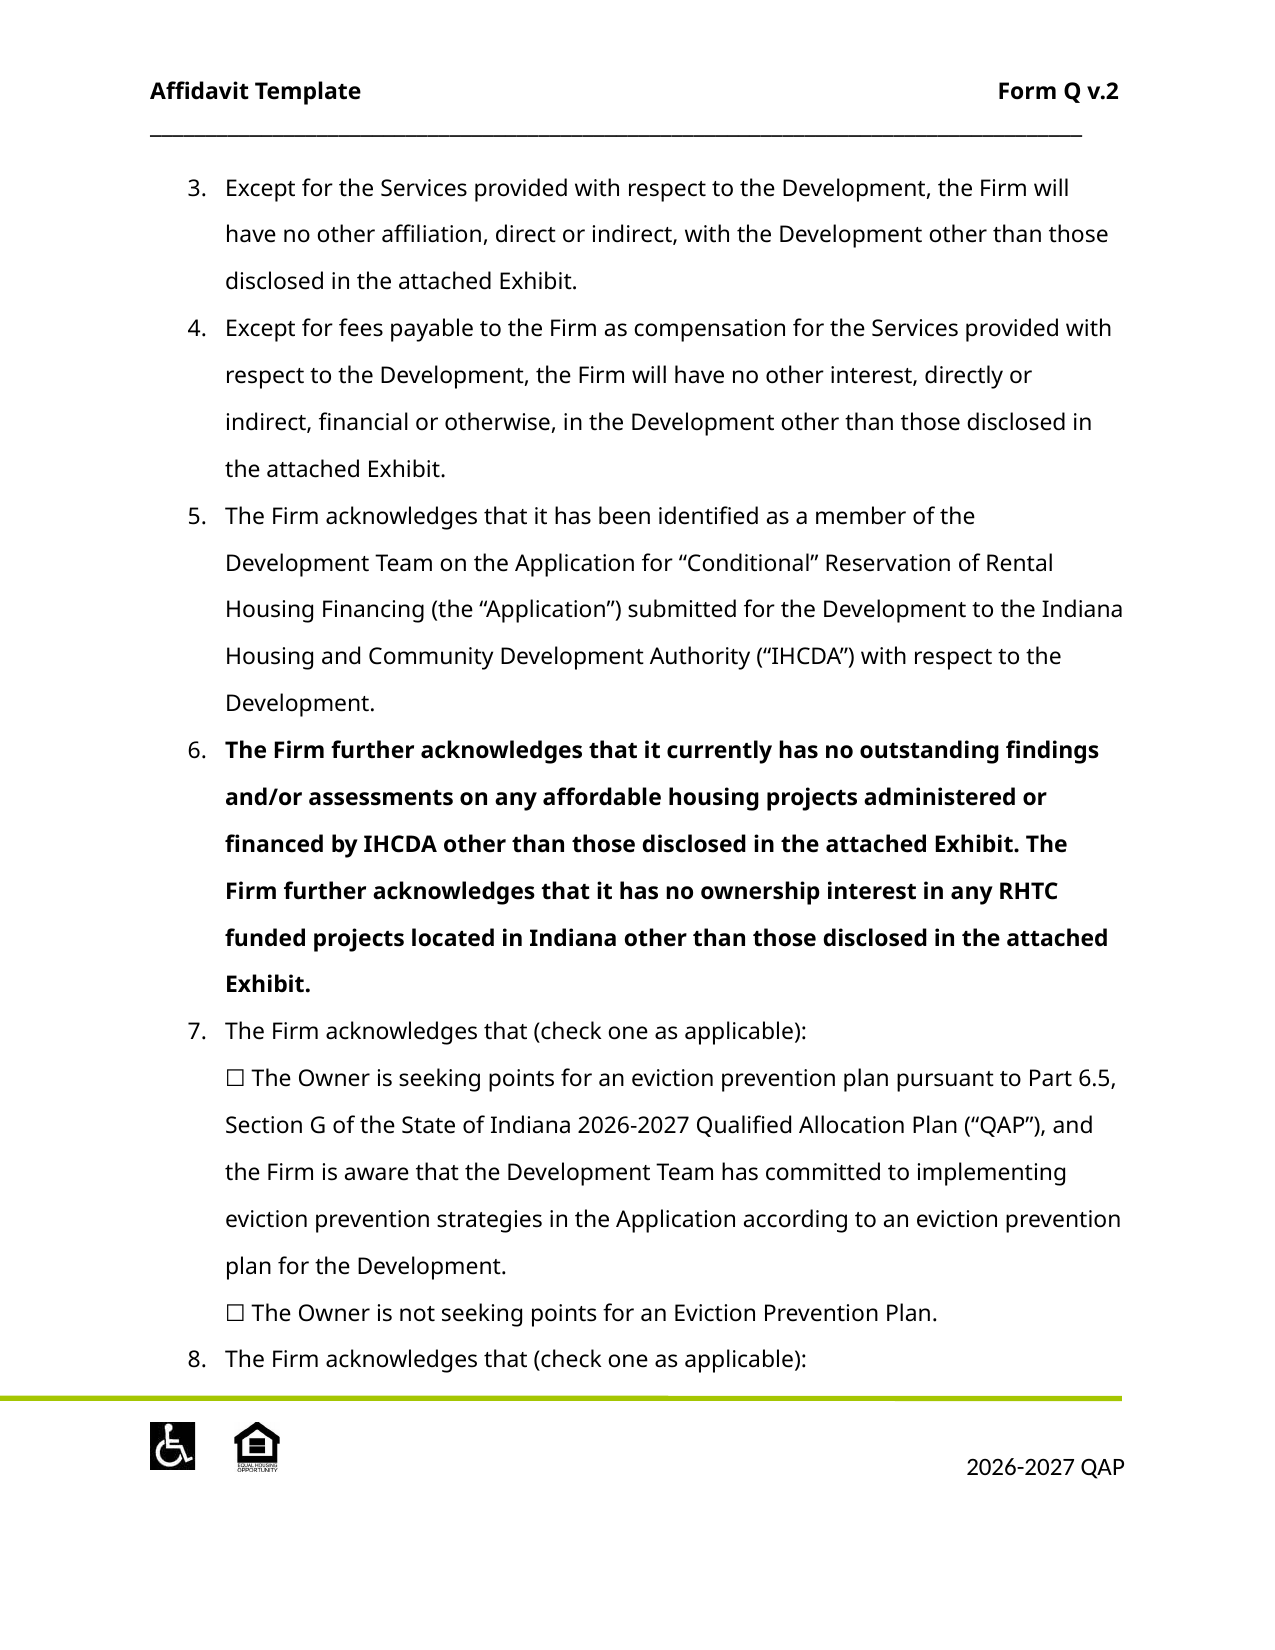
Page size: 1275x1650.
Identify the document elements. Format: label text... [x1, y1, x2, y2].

list Except for fees payable to the Firm as compensation for the Services provided with respect to the Development, the Firm will have no other interest, directly or indirect, financial or otherwise, in the Development other than those disclosed in the attached Exhibit. [187, 312, 1125, 484]
list The Firm acknowledges that it has been identified as a member of the Development Team on the Application for “Conditional” Reservation of Rental Housing Financing (the “Application”) submitted for the Development to the Indiana Housing and Community Development Authority (“IHCDA”) with respect to the Development. [187, 500, 1125, 718]
list The Firm further acknowledges that it currently has no outstanding findings and/or assessments on any affordable housing projects administered or financed by IHCDA other than those disclosed in the attached Exhibit. The Firm further acknowledges that it has no ownership interest in any RHTC funded projects located in Indiana other than those disclosed in the attached Exhibit. [187, 734, 1125, 1000]
list Except for the Services provided with respect to the Development, the Firm will have no other affiliation, direct or indirect, with the Development other than those disclosed in the attached Exhibit. [187, 172, 1125, 297]
list The Owner is not seeking points for an Eviction Prevention Plan. [225, 1297, 1125, 1328]
list The Owner is seeking points for an eviction prevention plan pursuant to Part 6.5, Section G of the State of Indiana 2026-2027 Qualified Allocation Plan (“QAP”), and the Firm is aware that the Development Team has committed to implementing eviction prevention strategies in the Application according to an eviction prevention plan for the Development. [225, 1062, 1125, 1281]
list The Firm acknowledges that (check one as applicable): [187, 1343, 1125, 1375]
picture [150, 1422, 196, 1470]
picture [234, 1422, 280, 1472]
list The Firm acknowledges that (check one as applicable): [187, 1015, 1125, 1047]
